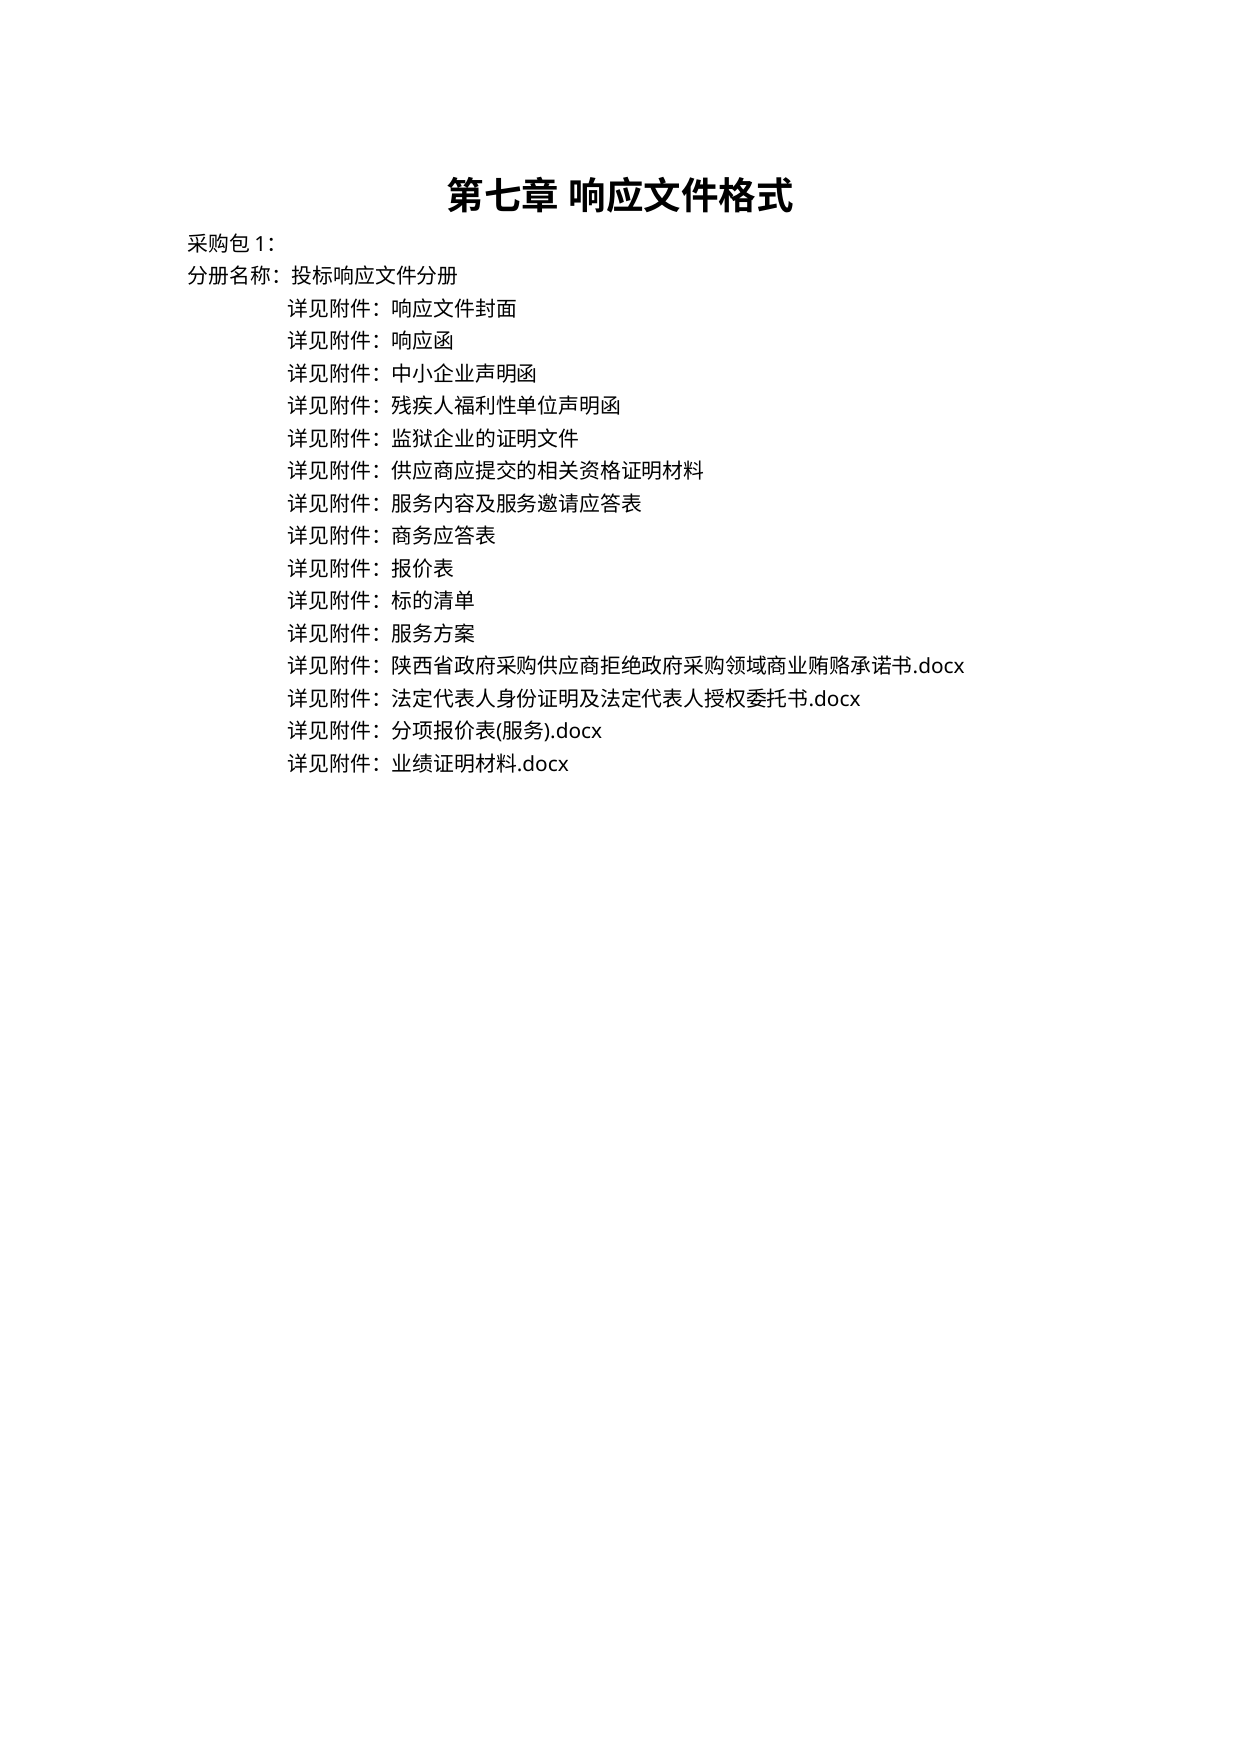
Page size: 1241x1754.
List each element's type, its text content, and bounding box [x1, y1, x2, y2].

text 详见附件：供应商应提交的相关资格证明材料 [187, 454, 1053, 487]
text 详见附件：报价表 [187, 552, 1053, 584]
text 详见附件：中小企业声明函 [187, 357, 1053, 389]
text 详见附件：商务应答表 [187, 519, 1053, 552]
text 详见附件：服务内容及服务邀请应答表 [187, 487, 1053, 519]
text 详见附件：分项报价表(服务).docx [187, 714, 1053, 747]
text 详见附件：响应文件封面 [187, 292, 1053, 324]
text 详见附件：陕西省政府采购供应商拒绝政府采购领域商业贿赂承诺书.docx [187, 649, 1053, 682]
text 详见附件：残疾人福利性单位声明函 [187, 389, 1053, 422]
text 详见附件：标的清单 [187, 584, 1053, 617]
text 分册名称：投标响应文件分册 [187, 259, 1053, 292]
text 第七章 响应文件格式 [187, 162, 1053, 227]
text 详见附件：监狱企业的证明文件 [187, 422, 1053, 454]
text 详见附件：法定代表人身份证明及法定代表人授权委托书.docx [187, 682, 1053, 714]
text 详见附件：服务方案 [187, 617, 1053, 649]
text 详见附件：业绩证明材料.docx [187, 747, 1053, 779]
text 详见附件：响应函 [187, 324, 1053, 357]
text 采购包1： [187, 227, 1053, 259]
